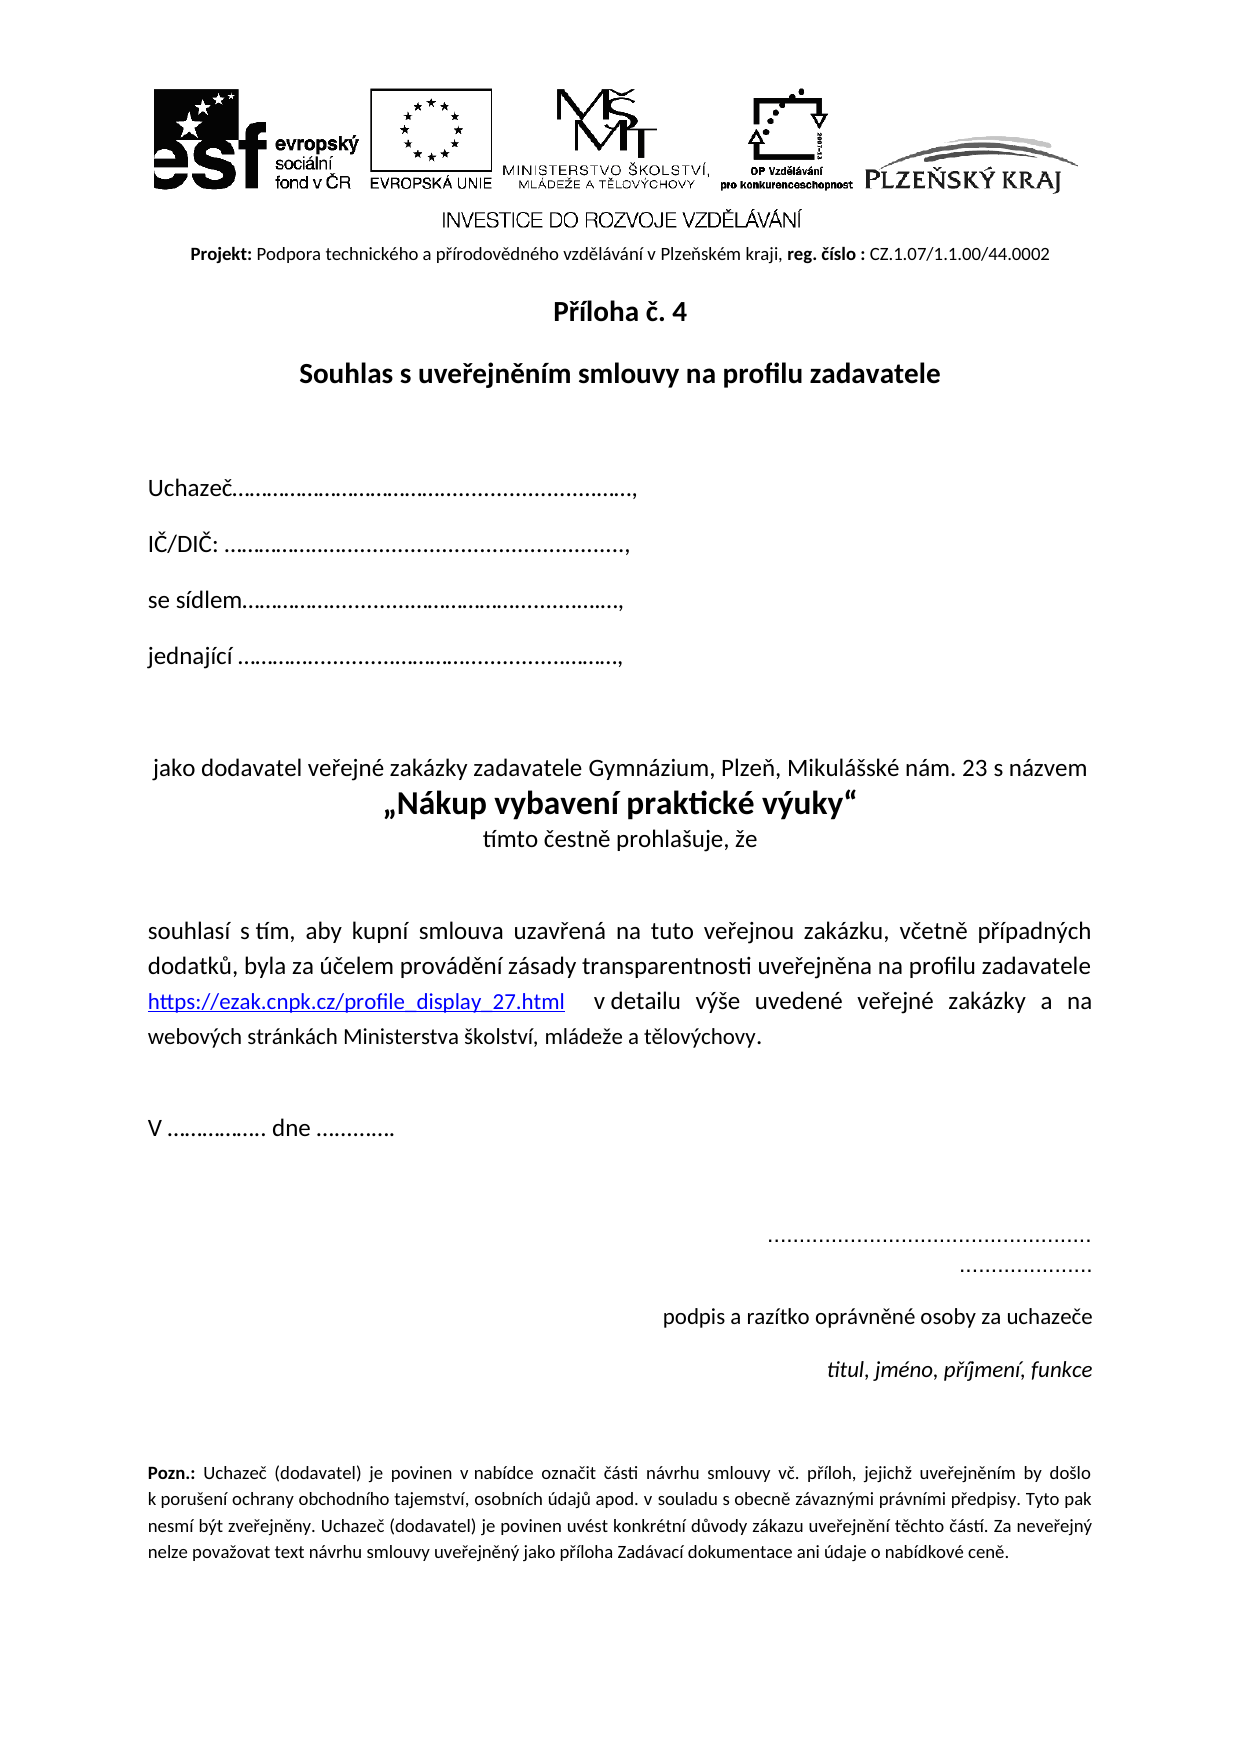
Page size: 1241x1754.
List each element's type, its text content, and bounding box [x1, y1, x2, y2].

text tímto čestně prohlašuje, že [148, 823, 1093, 853]
text se sídlem…………….............………………..........….…, [148, 584, 1093, 615]
text jednající …………..............…………................………, [148, 640, 1093, 671]
text jako dodavatel veřejné zakázky zadavatele Gymnázium, Plzeň, Mikulášské nám. 23 s názvem [148, 752, 1093, 782]
text „Nákup vybavení praktické výuky“ [148, 782, 1093, 823]
text titul, jméno, příjmení, funkce [148, 1355, 1093, 1383]
text Pozn.: Uchazeč (dodavatel) je povinen v nabídce označit části návrhu smlouvy vč. příloh, jejichž uveřejněním by došlo k porušení ochrany obchodního tajemství, osobních údajů apod. v souladu s obecně závaznými právními předpisy. Tyto pak nesmí být zveřejněny. Uchazeč (dodavatel) je povinen uvést konkrétní důvody zákazu uveřejnění těchto částí. Za neveřejný nelze považovat text návrhu smlouvy uveřejněný jako příloha Zadávací dokumentace ani údaje o nabídkové ceně. [148, 1461, 1093, 1563]
text V …………….. dne …......…. [148, 1112, 1093, 1143]
text podpis a razítko oprávněné osoby za uchazeče [148, 1302, 1093, 1330]
text souhlasí s tím, aby kupní smlouva uzavřená na tuto veřejnou zakázku, včetně případných dodatků, byla za účelem provádění zásady transparentnosti uveřejněna na profilu zadavatele https://ezak.cnpk.cz/profile_display_27.html v detailu výše uvedené veřejné zakázky a na webových stránkách Ministerstva školství, mládeže a tělovýchovy. [148, 915, 1093, 1050]
text Příloha č. 4 [148, 293, 1093, 329]
text Souhlas s uveřejněním smlouvy na profilu zadavatele [148, 355, 1093, 391]
text ........................................................................ [148, 1221, 1093, 1277]
text IČ/DIČ: ……………..…............................................., [148, 528, 1093, 559]
text Uchazeč……………………………….........................……, [148, 473, 1093, 503]
subtitle Projekt: Podpora technického a přírodovědného vzdělávání v Plzeňském kraji, reg. číslo : CZ.1.07/1.1.00/44.0002 [148, 243, 1093, 265]
picture [147, 73, 1093, 243]
